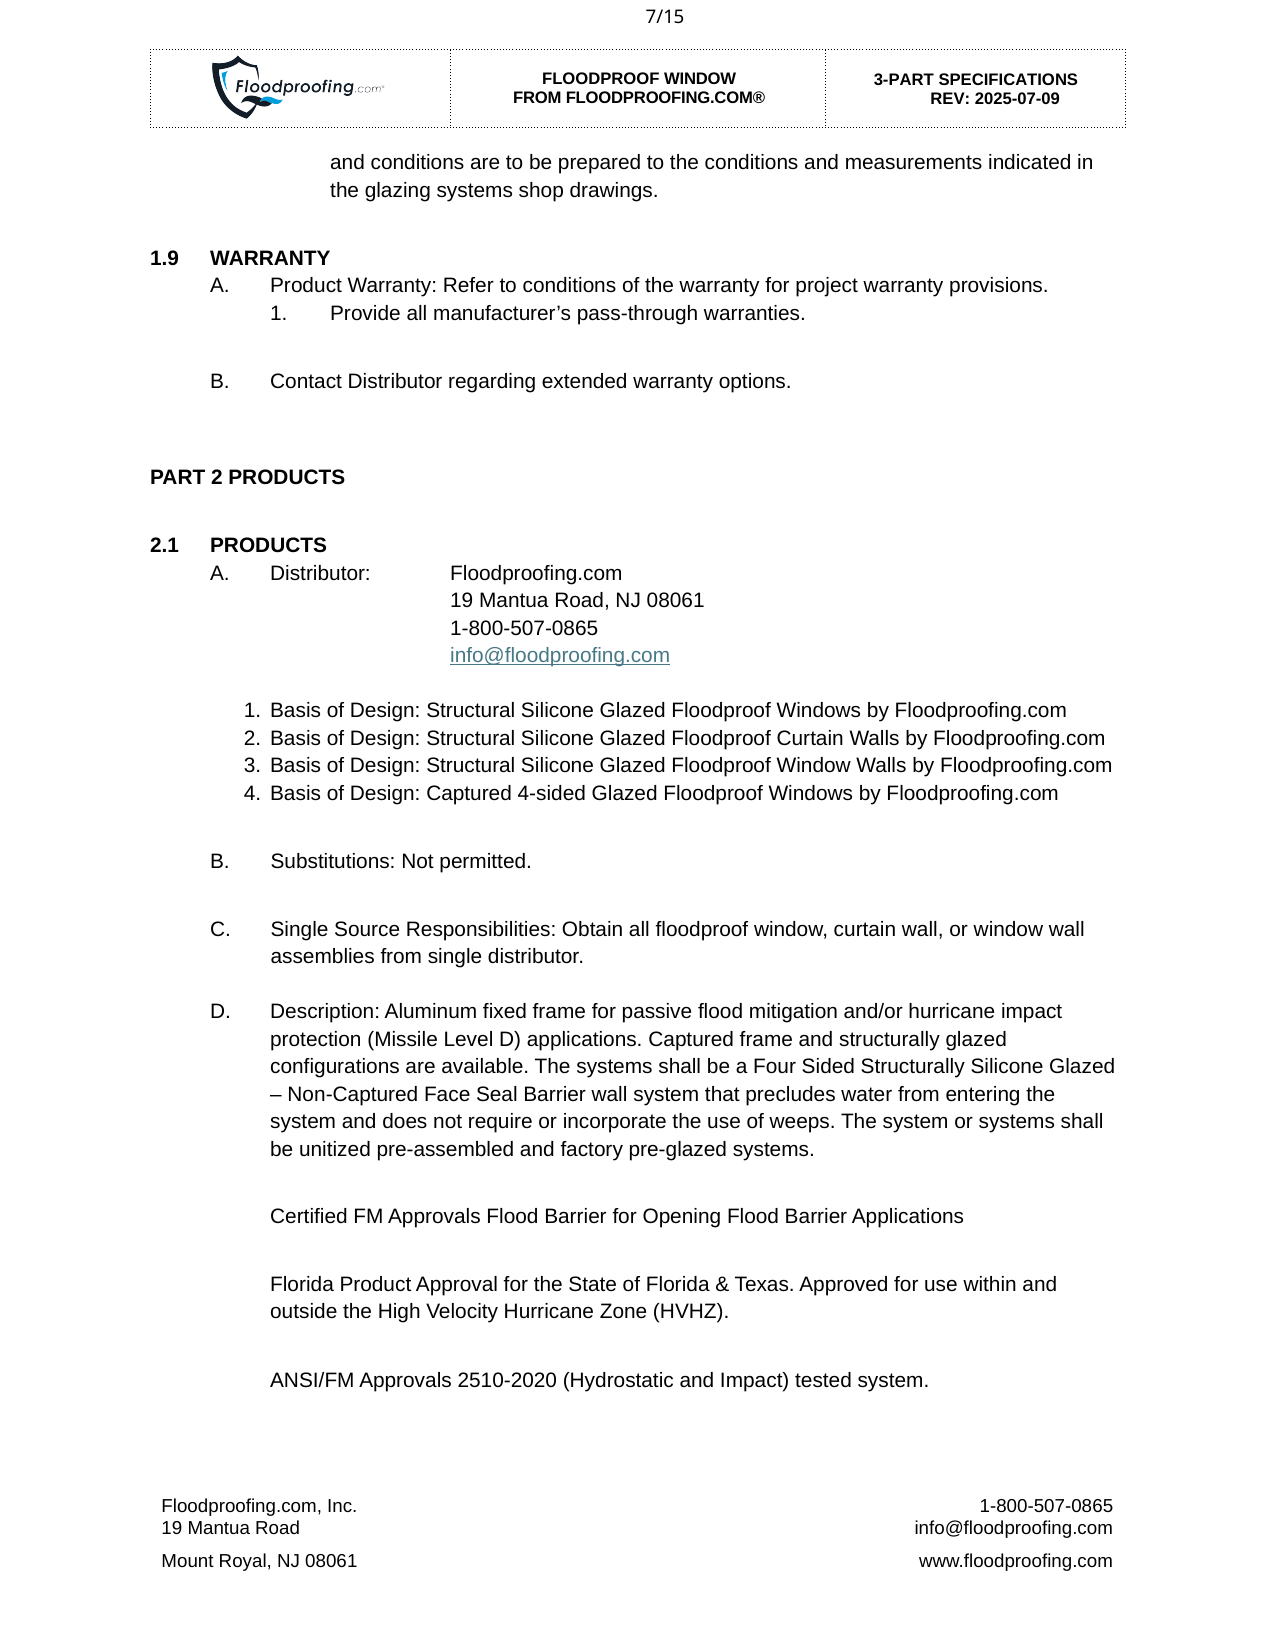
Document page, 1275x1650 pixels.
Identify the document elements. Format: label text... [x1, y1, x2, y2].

text B. Contact Distributor regarding extended warranty options. [210, 369, 1125, 459]
text ANSI/FM Approvals 2510-2020 (Hydrostatic and Impact) tested system. [270, 1367, 1125, 1391]
text 1-800-507-0865 [210, 615, 1125, 639]
text 2. Basis of Design: Structural Silicone Glazed Floodproof Curtain Walls by Floodproofing.com [244, 725, 1125, 749]
text 1. Provide all manufacturer’s pass-through warranties. [210, 301, 1125, 364]
text Florida Product Approval for the State of Florida & Texas. Approved for use within and outside the High Velocity Hurricane Zone (HVHZ). [270, 1272, 1125, 1362]
text 2.1 PRODUCTS [150, 533, 1125, 557]
text 4. Basis of Design: Captured 4-sided Glazed Floodproof Windows by Floodproofing.com [244, 780, 1125, 843]
text info@floodproofing.com [210, 643, 1125, 667]
text 3. Basis of Design: Structural Silicone Glazed Floodproof Window Walls by Floodproofing.com [244, 753, 1125, 777]
list Substitutions: Not permitted. [210, 849, 1125, 912]
text A. Product Warranty: Refer to conditions of the warranty for project warranty provisions. [210, 273, 1125, 297]
text D. Description: Aluminum fixed frame for passive flood mitigation and/or hurricane impact protection (Missile Level D) applications. Captured frame and structurally glazed configurations are available. The systems shall be a Four Sided Structurally Silicone Glazed – Non-Captured Face Seal Barrier wall system that precludes water from entering the system and does not require or incorporate the use of weeps. The system or systems shall be unitized pre-assembled and factory pre-glazed systems. [210, 999, 1125, 1161]
text 19 Mantua Road, NJ 08061 [210, 588, 1125, 612]
text 1. Basis of Design: Structural Silicone Glazed Floodproof Windows by Floodproofing.com [244, 670, 1125, 722]
text 1.9 WARRANTY [150, 246, 1125, 270]
text Certified FM Approvals Flood Barrier for Opening Flood Barrier Applications [270, 1203, 1125, 1267]
list Single Source Responsibilities: Obtain all floodproof window, curtain wall, or window wall assemblies from single distributor. [210, 917, 1125, 968]
picture [191, 43, 407, 145]
text PART 2 PRODUCTS [150, 465, 1125, 528]
text A. Distributor: Floodproofing.com [150, 560, 1125, 584]
